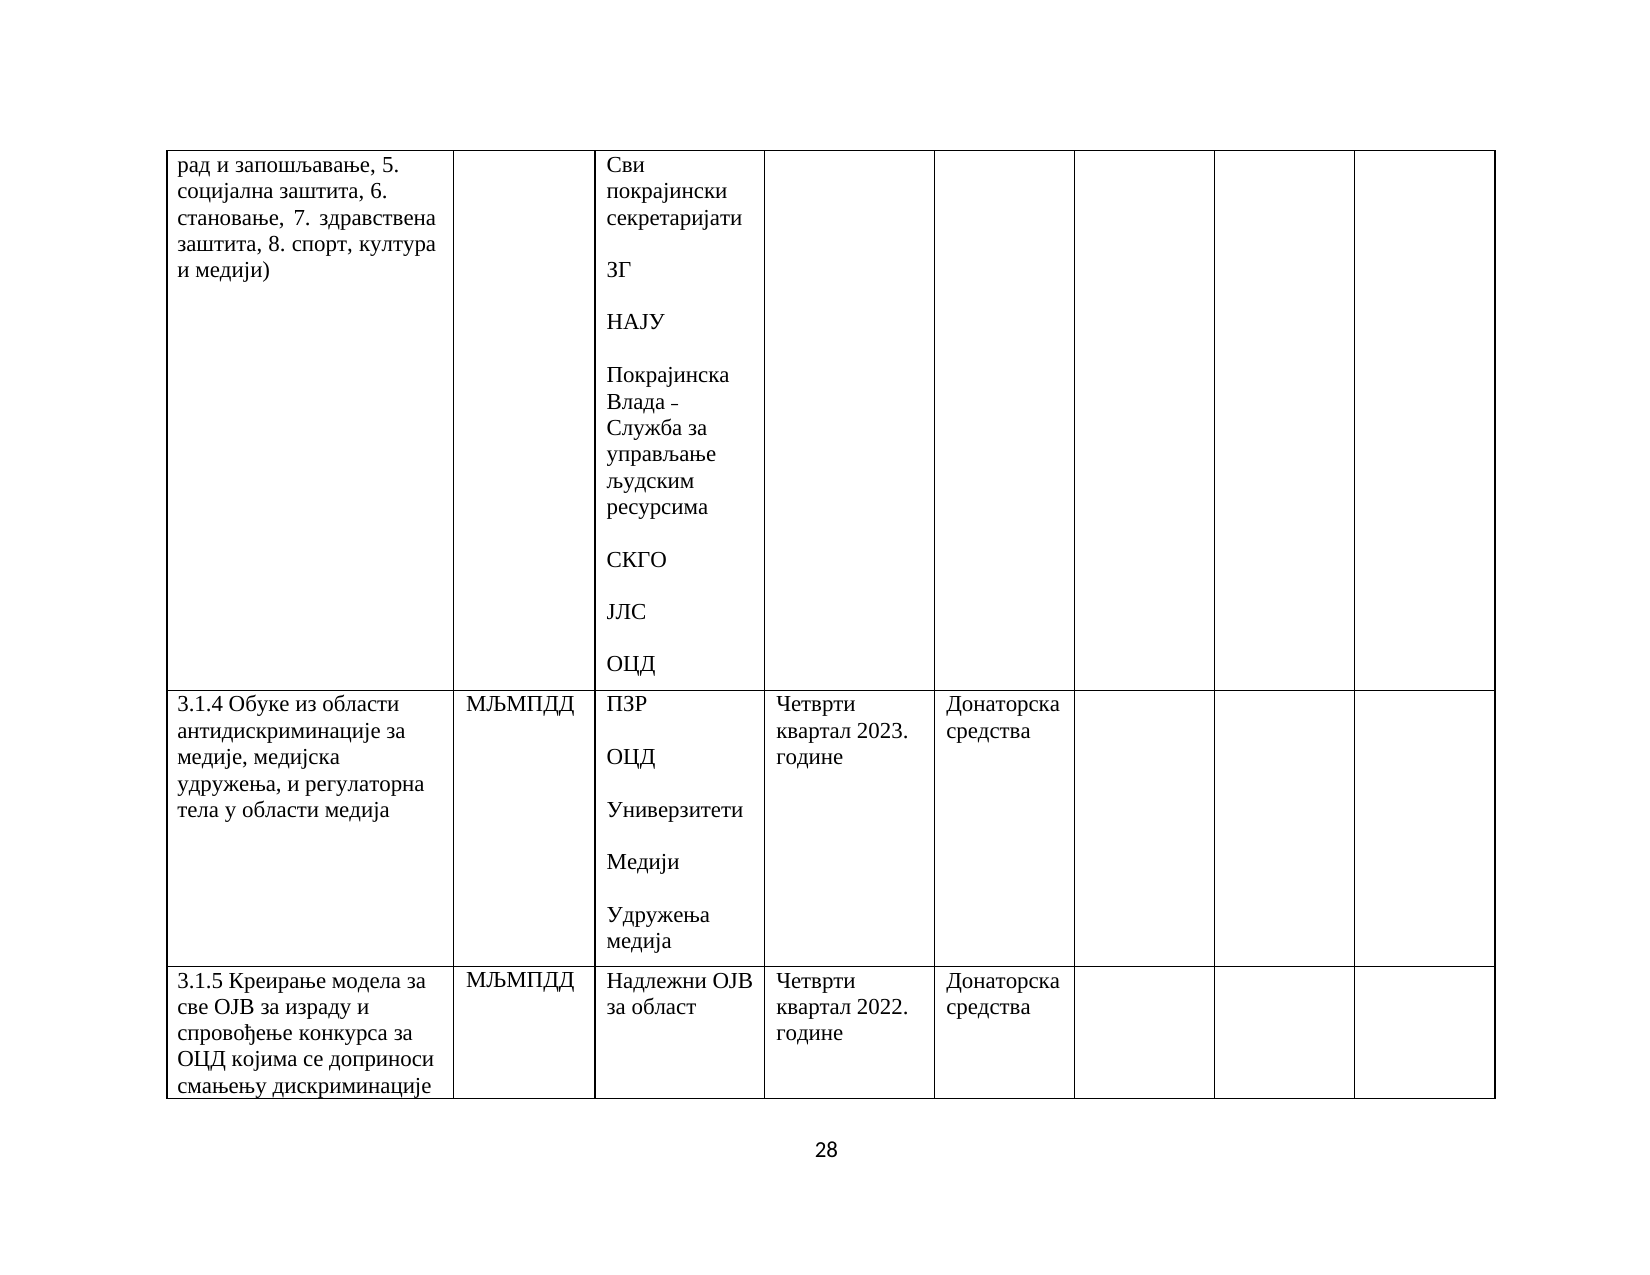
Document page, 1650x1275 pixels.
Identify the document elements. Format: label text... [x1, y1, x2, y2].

table_header [1075, 151, 1214, 689]
table_cell [1355, 967, 1494, 1098]
table_header рад и запошљавање, 5. социјална заштита, 6. становање, 7. здравствена заштита, 8. спорт, култура и медији) [168, 151, 453, 689]
table_cell [1355, 691, 1494, 966]
table_header [935, 151, 1074, 689]
table_cell Четврти квартал 2023. године [765, 691, 934, 966]
table_header [1355, 151, 1494, 689]
table_cell Четврти квартал 2022. године [765, 967, 934, 1098]
table_cell [1075, 691, 1214, 966]
table_header Сви покрајински секретаријати ЗГ НАЈУ Покрајинска Влада ˗ Служба за управљање људским ресурсима СКГО ЈЛС ОЦД [596, 151, 764, 689]
table_cell [1215, 967, 1354, 1098]
table_cell МЉМПДД [454, 967, 594, 1098]
table_cell 3.1.4 Обуке из области антидискриминације за медије, медијска удружења, и регулаторна тела у области медија [168, 691, 453, 966]
table_cell Донаторска средства [935, 967, 1074, 1098]
table_cell [1075, 967, 1214, 1098]
table_cell Донаторска средства [935, 691, 1074, 966]
table_cell Надлежни ОЈВ за област [596, 967, 764, 1098]
table_header [765, 151, 934, 689]
table_cell МЉМПДД [454, 691, 594, 966]
table_header [454, 151, 594, 689]
table_cell [1215, 691, 1354, 966]
table_header [1215, 151, 1354, 689]
table_cell ПЗР ОЦД Универзитети Медији Удружења медија [596, 691, 764, 966]
table_cell 3.1.5 Креирање модела за све ОЈВ за израду и спровођење конкурса за ОЦД којима се доприноси смањењу дискриминације [168, 967, 453, 1098]
